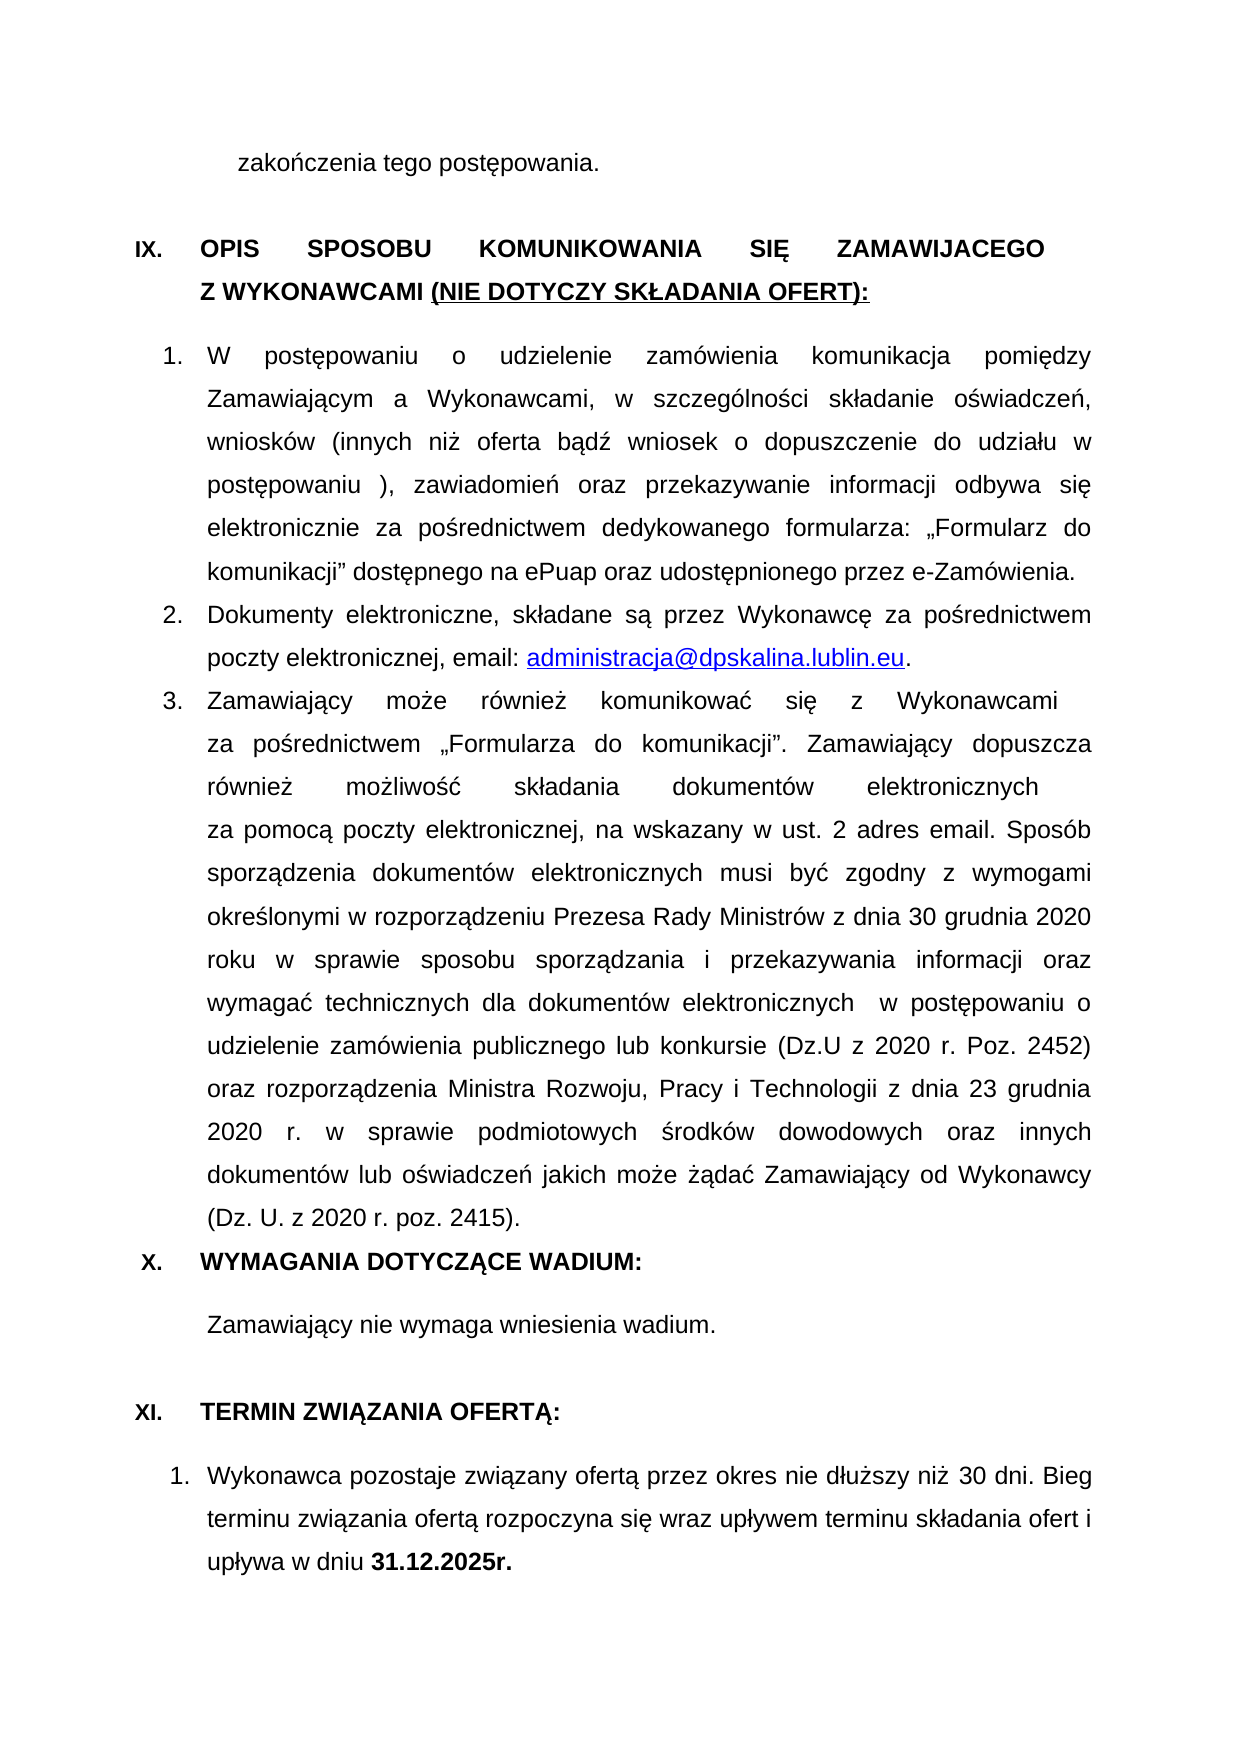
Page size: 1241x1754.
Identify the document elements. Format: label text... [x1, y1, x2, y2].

text Zamawiający nie wymaga wniesienia wadium. [207, 1311, 1093, 1339]
list Zamawiający może również komunikować się z Wykonawcami za pośrednictwem „Formularza do komunikacji”. Zamawiający dopuszcza również możliwość składania dokumentów elektronicznych za pomocą poczty elektronicznej, na wskazany w ust. 2 adres email. Sposób sporządzenia dokumentów elektronicznych musi być zgodny z wymogami określonymi w rozporządzeniu Prezesa Rady Ministrów z dnia 30 grudnia 2020 roku w sprawie sposobu sporządzania i przekazywania informacji oraz wymagać technicznych dla dokumentów elektronicznych w postępowaniu o udzielenie zamówienia publicznego lub konkursie (Dz.U z 2020 r. Poz. 2452) oraz rozporządzenia Ministra Rozwoju, Pracy i Technologii z dnia 23 grudnia 2020 r. w sprawie podmiotowych środków dowodowych oraz innych dokumentów lub oświadczeń jakich może żądać Zamawiający od Wykonawcy (Dz. U. z 2020 r. poz. 2415). [162, 686, 1093, 1232]
list TERMIN ZWIĄZANIA OFERTĄ: [162, 1397, 1093, 1426]
list W postępowaniu o udzielenie zamówienia komunikacja pomiędzy Zamawiającym a Wykonawcami, w szczególności składanie oświadczeń, wniosków (innych niż oferta bądź wniosek o dopuszczenie do udziału w postępowaniu ), zawiadomień oraz przekazywanie informacji odbywa się elektronicznie za pośrednictwem dedykowanego formularza: „Formularz do komunikacji” dostępnego na ePuap oraz udostępnionego przez e-Zamówienia. [162, 341, 1093, 585]
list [200, 148, 1093, 176]
list WYMAGANIA DOTYCZĄCE WADIUM: [162, 1247, 1093, 1275]
list OPIS SPOSOBU KOMUNIKOWANIA SIĘ ZAMAWIJACEGO Z WYKONAWCAMI (NIE DOTYCZY SKŁADANIA OFERT): [162, 234, 1093, 306]
list Dokumenty elektroniczne, składane są przez Wykonawcę za pośrednictwem poczty elektronicznej, email: administracja@dpskalina.lublin.eu. [162, 600, 1093, 672]
list Wykonawca pozostaje związany ofertą przez okres nie dłuższy niż 30 dni. Bieg terminu związania ofertą rozpoczyna się wraz upływem terminu składania ofert i upływa w dniu 31.12.2025r. [169, 1461, 1093, 1576]
